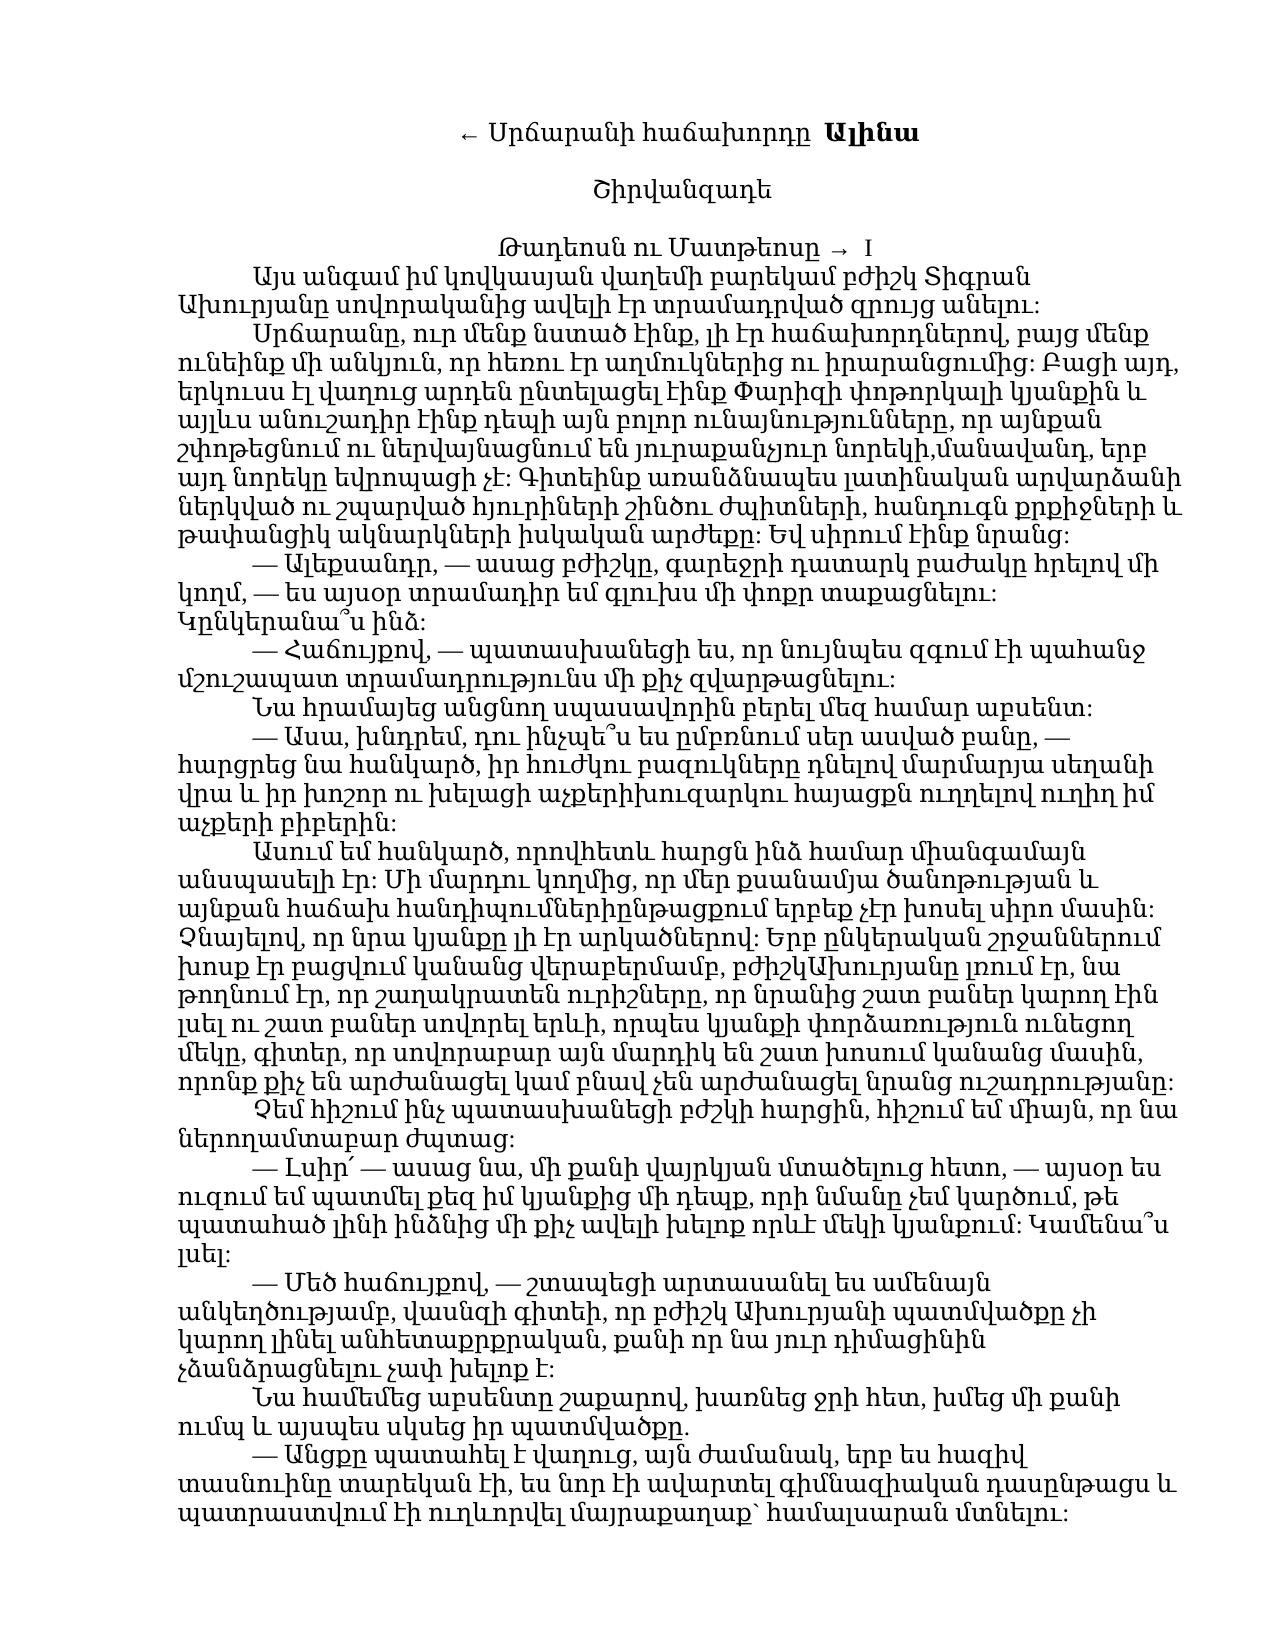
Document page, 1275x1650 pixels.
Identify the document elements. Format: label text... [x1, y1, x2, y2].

text Այս անգամ իմ կովկասյան վաղեմի բարեկամ բժիշկ Տիգրան Ախուրյանը սովորականից ավելի էր տրամադրված զրույց անելու: [177, 262, 1186, 319]
text Նա համեմեց աբսենտը շաքարով, խառնեց ջրի հետ, խմեց մի քանի ումպ և այսպես սկսեց իր պատմվածքը. [177, 1383, 1186, 1441]
text — Լսիր՛ — ասաց նա, մի քանի վայրկյան մտածելուց հետո, — այսօր ես ուզում եմ պատմել քեզ իմ կյանքից մի դեպք, որի նմանը չեմ կարծում, թե պատահած լինի ինձնից մի քիչ ավելի խելոք որևէ մեկի կյանքում: Կամենա՞ս լսել: [177, 1153, 1186, 1268]
text ← Սրճարանի հաճախորդը Ալինա Շիրվանզադե Թադեոսն ու Մատթեոսը → I [177, 118, 1186, 262]
text Չեմ հիշում ինչ պատասխանեցի բժշկի հարցին, հիշում եմ միայն, որ նա ներողամտաբար ժպտաց: [177, 1096, 1186, 1153]
text — Ալեքսանդր, — ասաց բժիշկը, գարեջրի դատարկ բաժակը հրելով մի կողմ, — ես այսօր տրամադիր եմ գլուխս մի փոքր տաքացնելու: Կընկերանա՞ս ինձ: [177, 549, 1186, 636]
text Նա հրամայեց անցնող սպասավորին բերել մեզ համար աբսենտ: [177, 693, 1186, 722]
text Ասում եմ հանկարծ, որովհետև հարցն ինձ համար միանգամայն անսպասելի էր: Մի մարդու կողմից, որ մեր քսանամյա ծանոթության և այնքան հաճախ հանդիպումներիընթացքում երբեք չէր խոսել սիրո մասին: Չնայելով, որ նրա կյանքը լի էր արկածներով: Երբ ընկերական շրջաններում խոսք էր բացվում կանանց վերաբերմամբ, բժիշկԱխուրյանը լռում էր, նա թողնում էր, որ շաղակրատեն ուրիշները, որ նրանից շատ բաներ կարող էին լսել ու շատ բաներ սովորել երևի, որպես կյանքի փորձառություն ունեցող մեկը, գիտեր, որ սովորաբար այն մարդիկ են շատ խոսում կանանց մասին, որոնք քիչ են արժանացել կամ բնավ չեն արժանացել նրանց ուշադրությանը: [177, 837, 1186, 1096]
text — Հաճույքով, — պատասխանեցի ես, որ նույնպես զգում էի պահանջ մշուշապատ տրամադրությունս մի քիչ զվարթացնելու: [177, 636, 1186, 693]
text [177, 1441, 1186, 1527]
text Սրճարանը, ուր մենք նստած էինք, լի էր հաճախորդներով, բայց մենք ունեինք մի անկյուն, որ հեռու էր աղմուկներից ու իրարանցումից: Բացի այդ, երկուսս էլ վաղուց արդեն ընտելացել էինք Փարիզի փոթորկալի կյանքին և այլևս անուշադիր էինք դեպի այն բոլոր ունայնությունները, որ այնքան շփոթեցնում ու ներվայնացնում են յուրաքանչյուր նորեկի,մանավանդ, երբ այդ նորեկը եվրոպացի չէ: Գիտեինք առանձնապես լատինական արվարձանի ներկված ու շպարված հյուրիների շինծու ժպիտների, հանդուգն քրքիջների և թափանցիկ ակնարկների իսկական արժեքը: Եվ սիրում էինք նրանց: [177, 319, 1186, 549]
text — Ասա, խնդրեմ, դու ինչպե՞ս ես ըմբռնում սեր ասված բանը, — հարցրեց նա հանկարծ, իր հուժկու բազուկները դնելով մարմարյա սեղանի վրա և իր խոշոր ու խելացի աչքերիխուզարկու հայացքն ուղղելով ուղիղ իմ աչքերի բիբերին: [177, 722, 1186, 837]
text — Մեծ հաճույքով, — շտապեցի արտասանել ես ամենայն անկեղծությամբ, վասնզի գիտեի, որ բժիշկ Ախուրյանի պատմվածքը չի կարող լինել անհետաքրքրական, քանի որ նա յուր դիմացինին չձանձրացնելու չափ խելոք է: [177, 1268, 1186, 1383]
